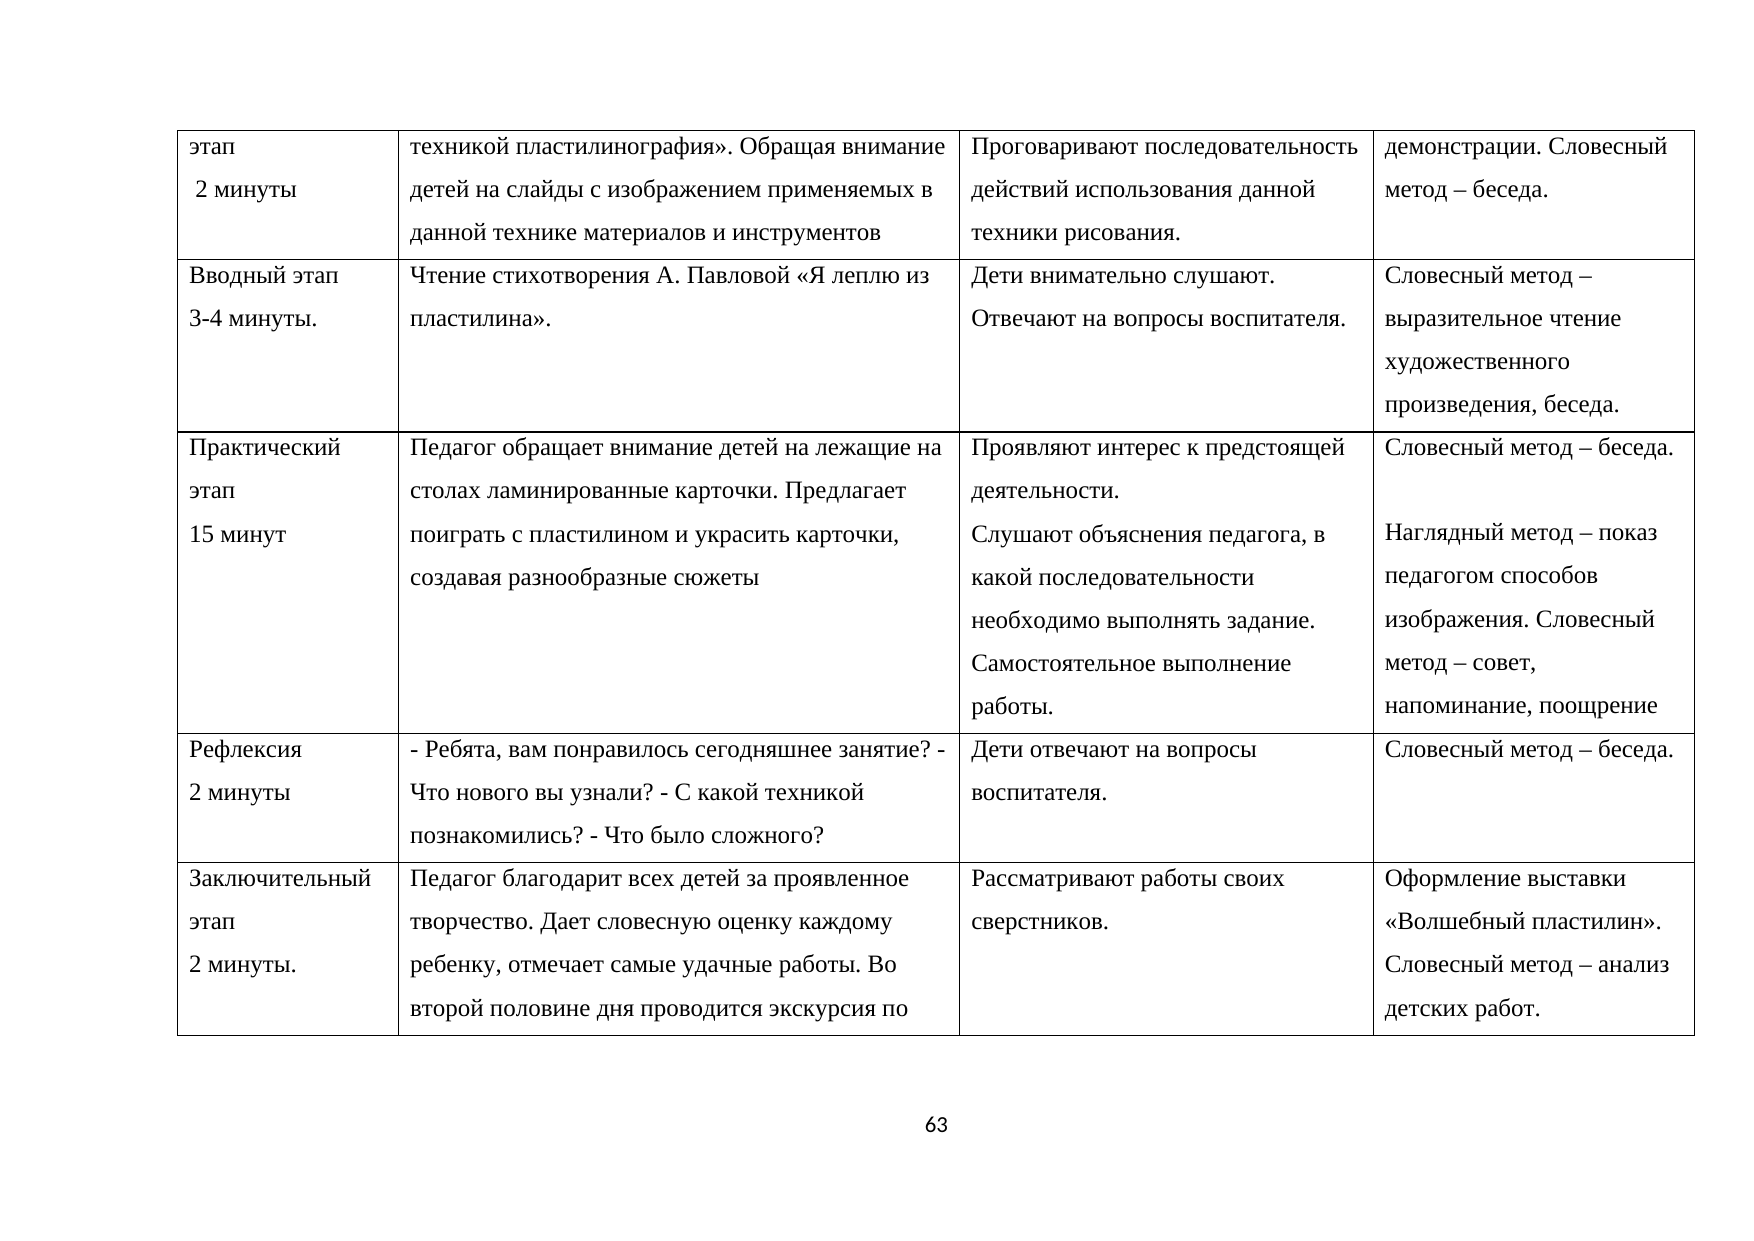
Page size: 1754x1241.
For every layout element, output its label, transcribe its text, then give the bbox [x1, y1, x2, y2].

table_cell Дети отвечают на вопросы воспитателя. [960, 734, 1373, 862]
table_cell Чтение стихотворения А. Павловой «Я леплю из пластилина». [399, 260, 959, 431]
table_cell Дети внимательно слушают. Отвечают на вопросы воспитателя. [960, 260, 1373, 431]
table_cell Рефлексия 2 минуты [178, 734, 398, 862]
table_cell - Ребята, вам понравилось сегодняшнее занятие? - Что нового вы узнали? - С какой техникой познакомились? - Что было сложного? [399, 734, 959, 862]
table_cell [399, 863, 959, 1034]
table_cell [1374, 131, 1694, 259]
table_cell Проявляют интерес к предстоящей деятельности. Слушают объяснения педагога, в какой последовательности необходимо выполнять задание. Самостоятельное выполнение работы. [960, 433, 1373, 733]
table_cell Словесный метод – беседа. Наглядный метод – показ педагогом способов изображения. Словесный метод – совет, напоминание, поощрение [1374, 433, 1694, 733]
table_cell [178, 863, 398, 1034]
table_cell Словесный метод – выразительное чтение художественного произведения, беседа. [1374, 260, 1694, 431]
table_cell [178, 131, 398, 259]
table_cell Практический этап 15 минут [178, 433, 398, 733]
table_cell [960, 131, 1373, 259]
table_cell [1374, 863, 1694, 1034]
table_cell Вводный этап 3-4 минуты. [178, 260, 398, 431]
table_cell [960, 863, 1373, 1034]
table_cell Педагог обращает внимание детей на лежащие на столах ламинированные карточки. Предлагает поиграть с пластилином и украсить карточки, создавая разнообразные сюжеты [399, 433, 959, 733]
table_cell Словесный метод – беседа. [1374, 734, 1694, 862]
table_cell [399, 131, 959, 259]
